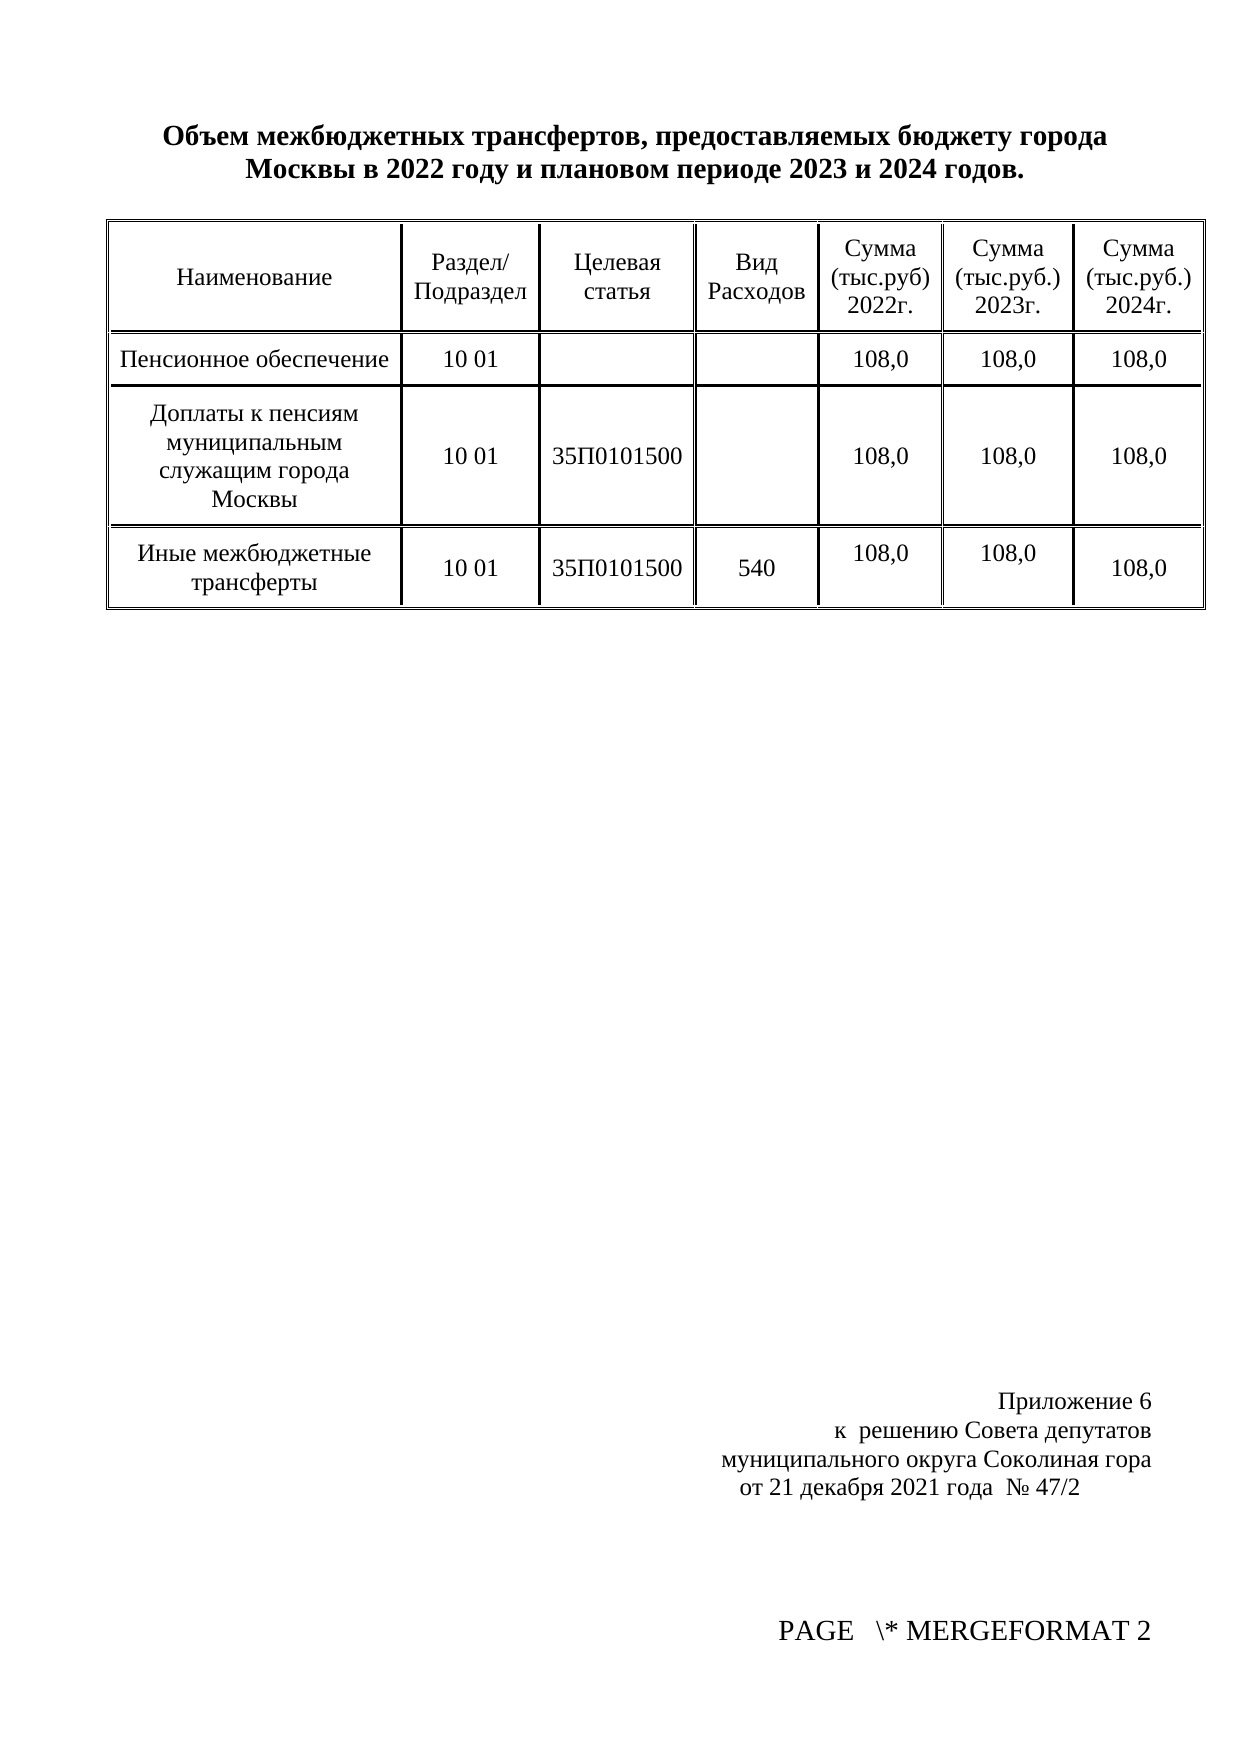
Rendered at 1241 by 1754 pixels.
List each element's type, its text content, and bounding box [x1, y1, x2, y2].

table_cell Пенсионное обеспечение [109, 330, 400, 384]
table_cell Доплаты к пенсиям муниципальным служащим города Москвы [109, 384, 400, 524]
table_header Сумма (тыс.руб.) 2023г. [943, 222, 1073, 330]
table_cell 108,0 [820, 387, 941, 524]
table_header Целевая статья [539, 220, 695, 330]
table_cell [541, 334, 693, 384]
table_header Наименование [109, 222, 401, 330]
table_header Сумма (тыс.руб.) 2024г. [1073, 222, 1203, 330]
text от 21 декабря 2021 года № 47/2 [118, 1472, 1152, 1501]
table_cell 108,0 [1075, 330, 1203, 384]
table_cell [697, 334, 817, 384]
table_cell 10 01 [403, 387, 538, 524]
text к решению Совета депутатов [118, 1415, 1152, 1444]
table_header Раздел/ Подраздел [401, 222, 539, 330]
table_cell 108,0 [818, 528, 942, 607]
text Приложение 6 [118, 1386, 1152, 1415]
table_cell 10 01 [401, 528, 539, 607]
table_cell Иные межбюджетные трансферты [109, 524, 401, 607]
table_cell 108,0 [1075, 384, 1203, 524]
table_cell 108,0 [820, 334, 941, 384]
table_cell 108,0 [944, 387, 1072, 524]
table_cell 108,0 [1073, 524, 1203, 607]
table_cell 10 01 [403, 334, 538, 384]
table_cell 108,0 [943, 528, 1073, 607]
table_cell 35П0101500 [541, 387, 693, 524]
table_cell [697, 387, 817, 524]
table_cell 108,0 [944, 334, 1072, 384]
table_cell 540 [695, 528, 818, 607]
text Объем межбюджетных трансфертов, предоставляемых бюджету города Москвы в 2022 году и плановом периоде 2023 и 2024 годов. [118, 118, 1152, 185]
table_header Вид Расходов [695, 220, 818, 330]
text муниципального округа Соколиная гора [118, 1444, 1152, 1472]
table_header Сумма (тыс.руб) 2022г. [818, 222, 942, 330]
table_cell 35П0101500 [539, 524, 695, 607]
